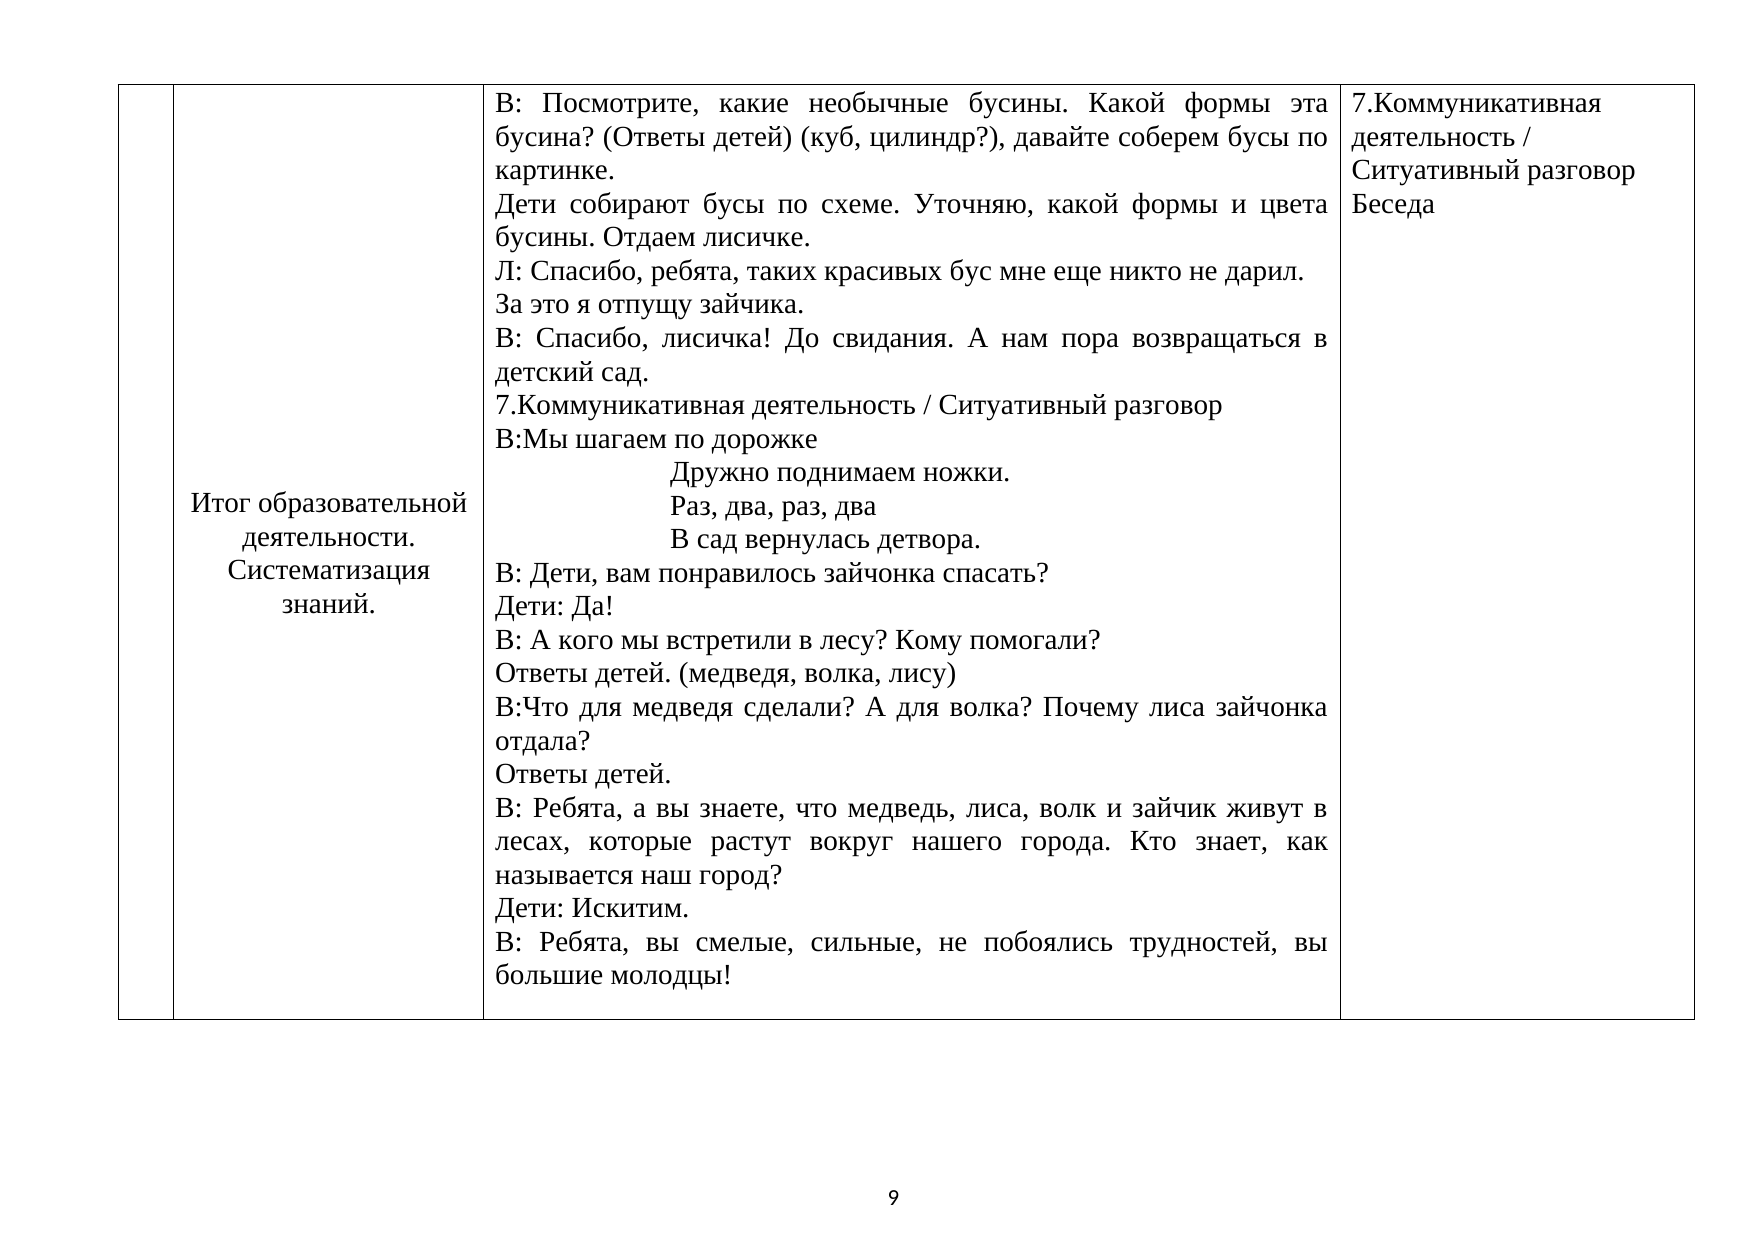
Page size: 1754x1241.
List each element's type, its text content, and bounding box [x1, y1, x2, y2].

table_cell 3 [119, 85, 173, 1019]
table_cell В: Посмотрите, какие необычные бусины. Какой формы эта бусина? (Ответы детей) (куб, цилиндр?), давайте соберем бусы по картинке. Дети собирают бусы по схеме. Уточняю, какой формы и цвета бусины. Отдаем лисичке. Л: Спасибо, ребята, таких красивых бус мне еще никто не дарил. За это я отпущу зайчика. В: Спасибо, лисичка! До свидания. А нам пора возвращаться в детский сад. 7.Коммуникативная деятельность / Ситуативный разговор В:Мы шагаем по дорожке Дружно поднимаем ножки. Раз, два, раз, два В сад вернулась детвора. В: Дети, вам понравилось зайчонка спасать? Дети: Да! В: А кого мы встретили в лесу? Кому помогали? Ответы детей. (медведя, волка, лису) В:Что для медведя сделали? А для волка? Почему лиса зайчонка отдала? Ответы детей. В: Ребята, а вы знаете, что медведь, лиса, волк и зайчик живут в лесах, которые растут вокруг нашего города. Кто знает, как называется наш город? Дети: Искитим. В: Ребята, вы смелые, сильные, не побоялись трудностей, вы большие молодцы! [484, 85, 1340, 1019]
table_cell Итог образовательной деятельности. Систематизация знаний. [174, 85, 483, 1019]
table_cell 7.Коммуникативная деятельность / Ситуативный разговор Беседа [1341, 85, 1694, 1019]
